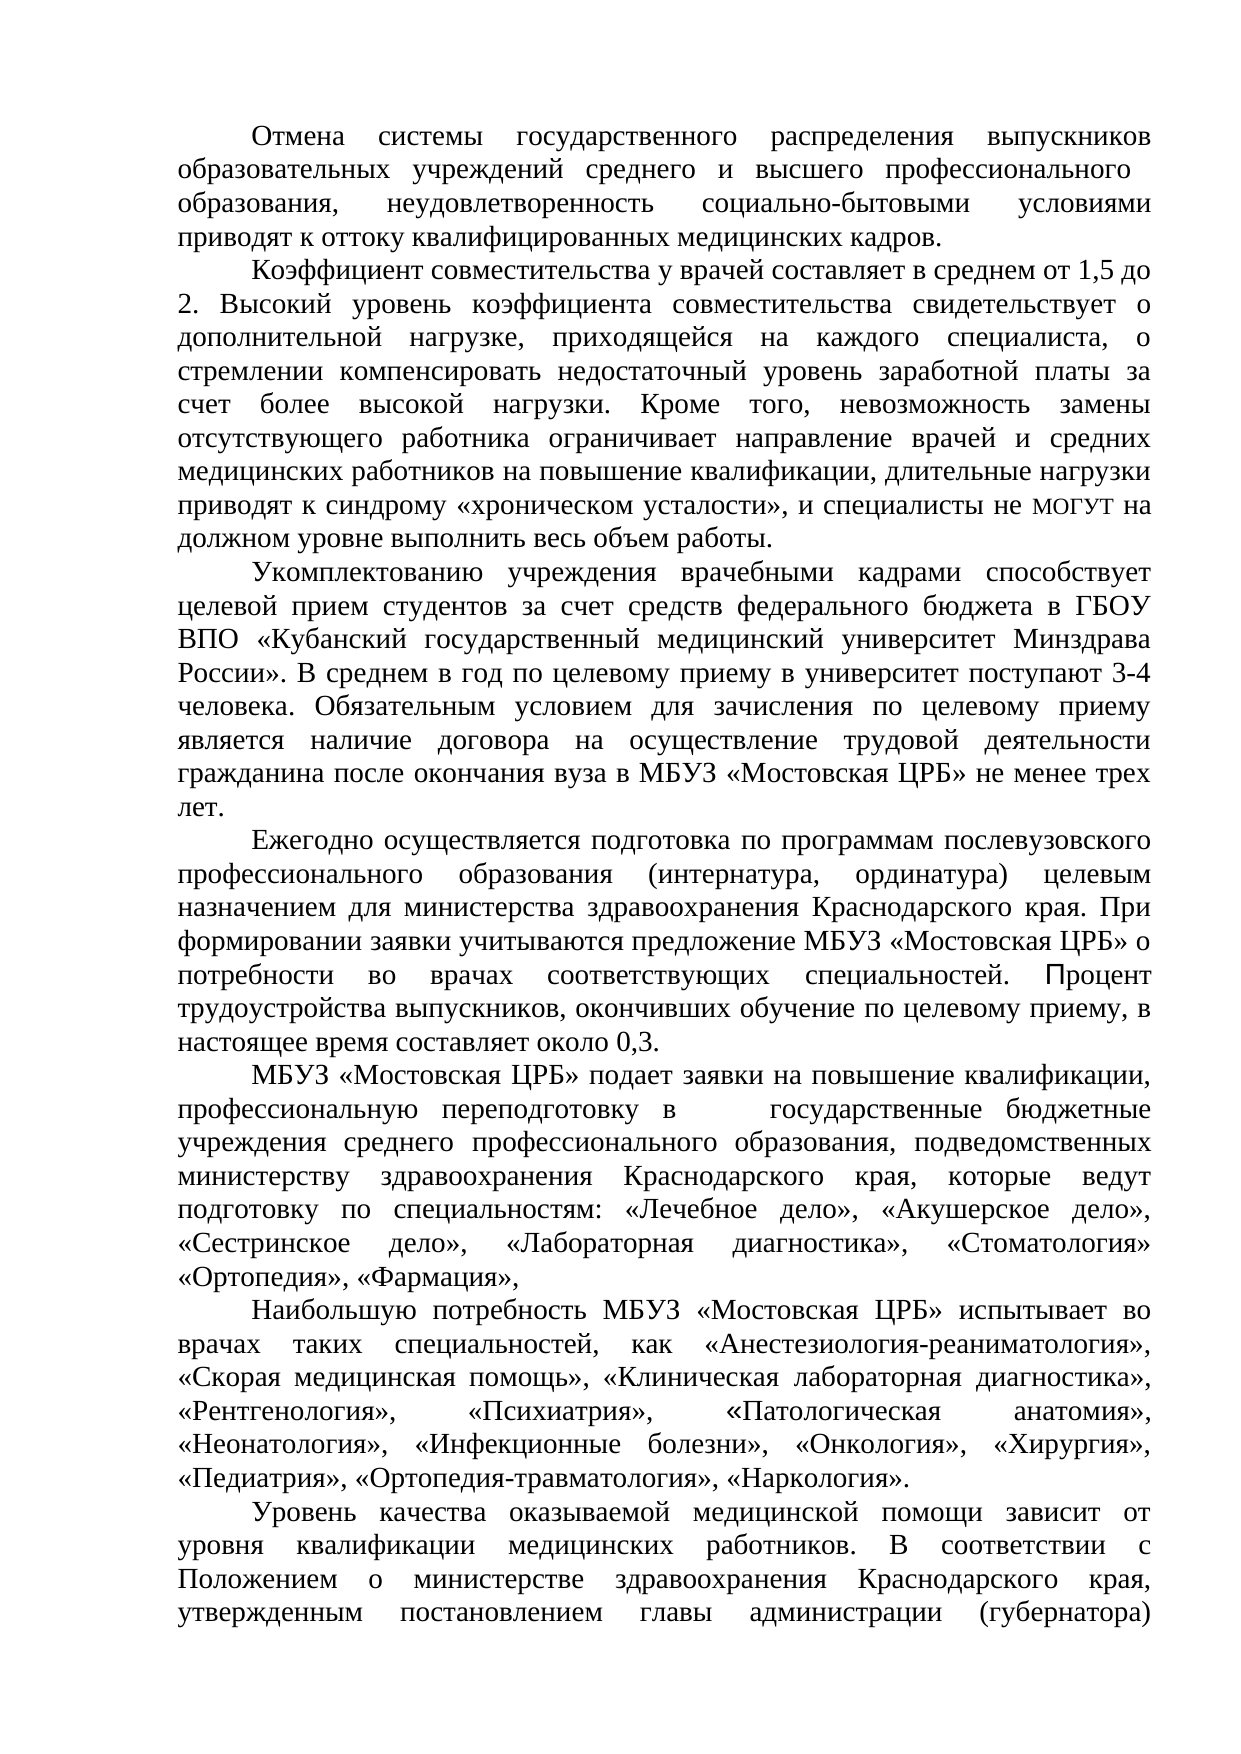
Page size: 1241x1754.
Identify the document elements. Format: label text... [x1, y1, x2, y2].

text образования, неудовлетворенность социально-бытовыми условиями приводят к оттоку квалифицированных медицинских кадров. [177, 185, 1152, 252]
text Укомплектованию учреждения врачебными кадрами способствует целевой прием студентов за счет средств федерального бюджета в ГБОУ ВПО «Кубанский государственный медицинский университет Минздрава России». В среднем в год по целевому приему в университет поступают 3-4 человека. Обязательным условием для зачисления по целевому приему является наличие договора на осуществление трудовой деятельности гражданина после окончания вуза в МБУЗ «Мостовская ЦРБ» не менее трех лет. [177, 554, 1152, 822]
text Наибольшую потребность МБУЗ «Мостовская ЦРБ» испытывает во врачах таких специальностей, как «Анестезиология-реаниматология», «Скорая медицинская помощь», «Клиническая лабораторная диагностика», «Рентгенология», «Психиатрия», «Патологическая анатомия», «Неонатология», «Инфекционные болезни», «Онкология», «Хирургия», «Педиатрия», «Ортопедия-травматология», «Наркология». [177, 1292, 1152, 1494]
text Отмена системы государственного распределения выпускников образовательных учреждений среднего и высшего профессионального [177, 118, 1152, 185]
text Ежегодно осуществляется подготовка по программам послевузовского профессионального образования (интернатура, ординатура) целевым назначением для министерства здравоохранения Краснодарского края. При формировании заявки учитываются предложение МБУЗ «Мостовская ЦРБ» о потребности во врачах соответствующих специальностей. Процент трудоустройства выпускников, окончивших обучение по целевому приему, в настоящее время составляет около 0,3. [177, 822, 1152, 1057]
text МБУЗ «Мостовская ЦРБ» подает заявки на повышение квалификации, профессиональную переподготовку в государственные бюджетные учреждения среднего профессионального образования, подведомственных министерству здравоохранения Краснодарского края, которые ведут подготовку по специальностям: «Лечебное дело», «Акушерское дело», «Сестринское дело», «Лабораторная диагностика», «Стоматология» «Ортопедия», «Фармация», [177, 1057, 1152, 1292]
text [177, 1494, 1152, 1628]
text Коэффициент совместительства у врачей составляет в среднем от 1,5 до 2. Высокий уровень коэффициента совместительства свидетельствует о дополнительной нагрузке, приходящейся на каждого специалиста, о стремлении компенсировать недостаточный уровень заработной платы за счет более высокой нагрузки. Кроме того, невозможность замены отсутствующего работника ограничивает направление врачей и средних медицинских работников на повышение квалификации, длительные нагрузки приводят к синдрому «хроническом усталости», и специалисты не могут на должном уровне выполнить весь объем работы. [177, 252, 1152, 554]
